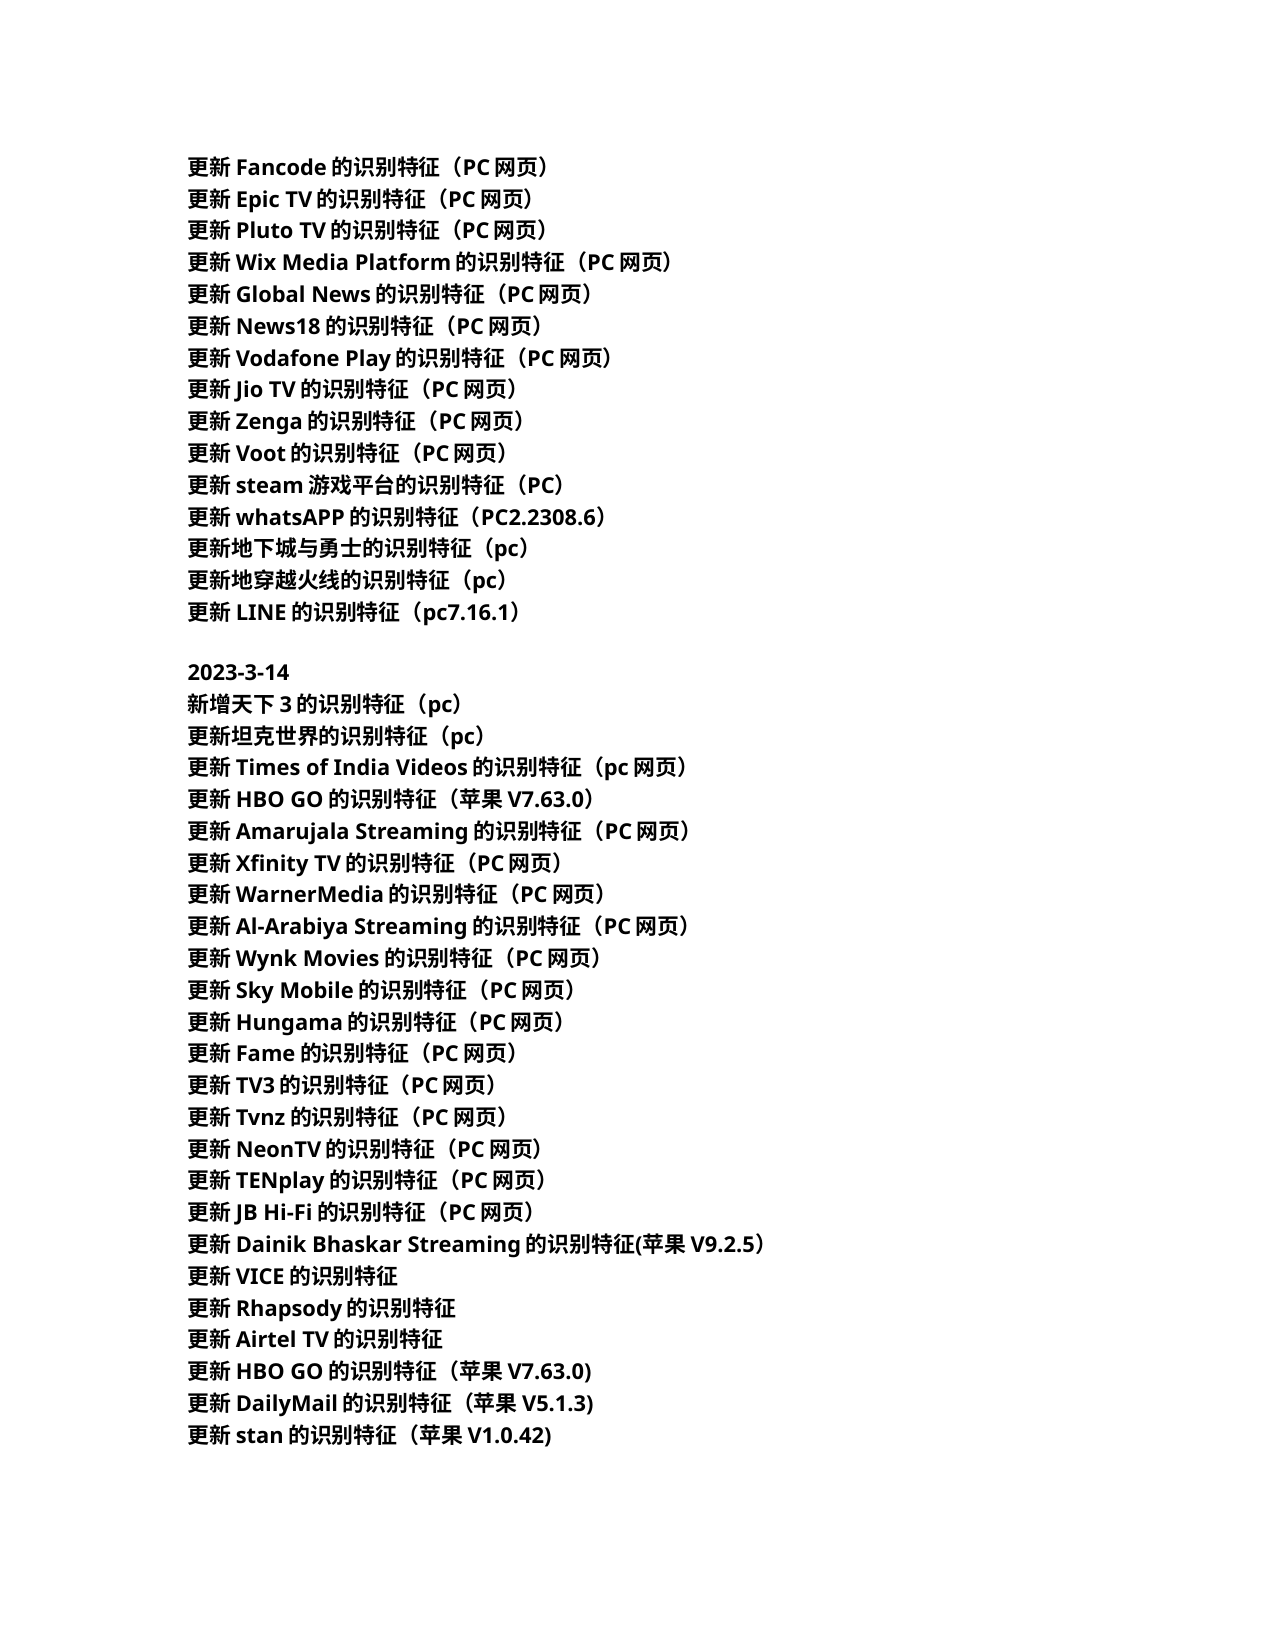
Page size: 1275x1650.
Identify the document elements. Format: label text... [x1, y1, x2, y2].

text 更新Xfinity TV的识别特征（PC网页） [187, 846, 1087, 877]
text 更新Al-Arabiya Streaming的识别特征（PC网页） [187, 909, 1087, 941]
text 更新Fame的识别特征（PC网页） [187, 1036, 1087, 1068]
text 更新Times of India Videos的识别特征（pc网页） [187, 750, 1087, 782]
text 更新Pluto TV的识别特征（PC网页） [187, 213, 1087, 245]
text 更新Amarujala Streaming的识别特征（PC网页） [187, 814, 1087, 846]
text 更新News18的识别特征（PC网页） [187, 309, 1087, 341]
text 更新Fancode的识别特征（PC网页） [187, 150, 1087, 182]
text 更新Vodafone Play的识别特征（PC网页） [187, 341, 1087, 372]
text 更新坦克世界的识别特征（pc） [187, 719, 1087, 750]
text 更新VICE的识别特征 [187, 1259, 1087, 1291]
text 更新Tvnz的识别特征（PC网页） [187, 1100, 1087, 1132]
text 更新Zenga的识别特征（PC网页） [187, 404, 1087, 436]
text 更新steam游戏平台的识别特征（PC） [187, 468, 1087, 499]
text 更新HBO GO的识别特征（苹果V7.63.0) [187, 1354, 1087, 1386]
text 新增天下3的识别特征（pc） [187, 687, 1087, 719]
text 更新TENplay的识别特征（PC网页） [187, 1163, 1087, 1195]
text 更新Rhapsody的识别特征 [187, 1291, 1087, 1322]
text 更新Wynk Movies的识别特征（PC网页） [187, 941, 1087, 973]
text 更新DailyMail的识别特征（苹果V5.1.3) [187, 1386, 1087, 1418]
text 更新LINE的识别特征（pc7.16.1） [187, 595, 1087, 627]
text 更新Epic TV的识别特征（PC网页） [187, 182, 1087, 213]
text 更新Hungama的识别特征（PC网页） [187, 1004, 1087, 1036]
text 2023-3-14 [187, 657, 1087, 687]
text 更新TV3的识别特征（PC网页） [187, 1068, 1087, 1100]
text 更新Jio TV的识别特征（PC网页） [187, 372, 1087, 404]
text 更新Voot的识别特征（PC网页） [187, 436, 1087, 468]
text 更新Airtel TV的识别特征 [187, 1322, 1087, 1354]
text 更新Sky Mobile的识别特征（PC网页） [187, 973, 1087, 1004]
text 更新地下城与勇士的识别特征（pc） [187, 531, 1087, 563]
text 更新JB Hi-Fi的识别特征（PC网页） [187, 1195, 1087, 1227]
text 更新WarnerMedia的识别特征（PC网页） [187, 877, 1087, 909]
text 更新whatsAPP的识别特征（PC2.2308.6） [187, 499, 1087, 531]
text 更新NeonTV的识别特征（PC网页） [187, 1132, 1087, 1163]
text 更新Wix Media Platform的识别特征（PC网页） [187, 245, 1087, 277]
text 更新Global News的识别特征（PC网页） [187, 277, 1087, 309]
text 更新HBO GO的识别特征（苹果V7.63.0） [187, 782, 1087, 814]
text 更新地穿越火线的识别特征（pc） [187, 563, 1087, 595]
text 更新stan的识别特征（苹果V1.0.42) [187, 1418, 1087, 1449]
text 更新Dainik Bhaskar Streaming的识别特征(苹果V9.2.5） [187, 1227, 1087, 1259]
